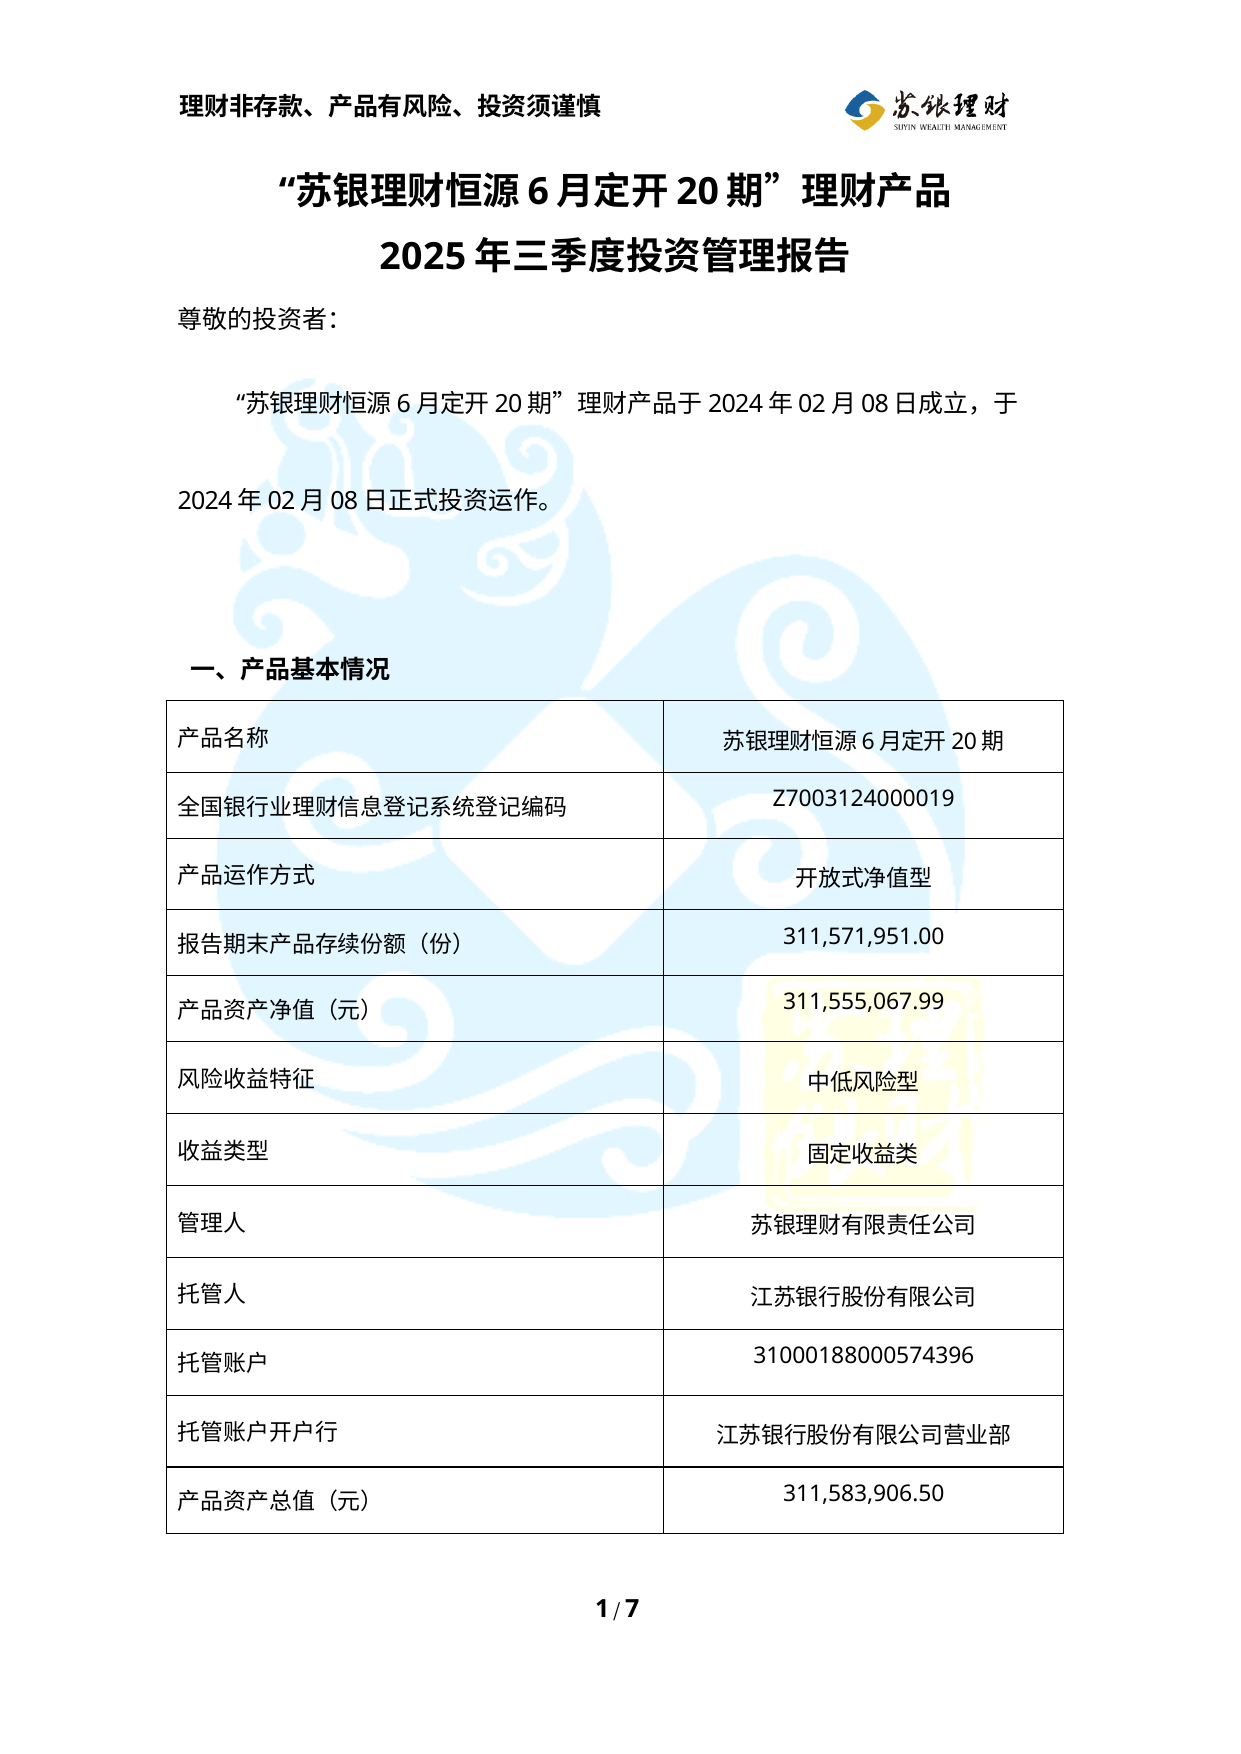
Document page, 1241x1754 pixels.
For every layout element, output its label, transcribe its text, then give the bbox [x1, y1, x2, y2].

table_cell 产品资产净值（元） [167, 976, 663, 1041]
table_cell 收益类型 [167, 1114, 663, 1185]
subtitle 一、产品基本情况 [190, 635, 1053, 700]
table_cell 托管账户开户行 [167, 1396, 663, 1466]
table_header 苏银理财恒源6月定开20期 [664, 701, 1063, 772]
table_cell Z7003124000019 [664, 773, 1063, 838]
table_cell 报告期末产品存续份额（份） [167, 910, 663, 975]
table_cell 江苏银行股份有限公司营业部 [664, 1396, 1063, 1466]
table_cell 产品资产总值（元） [167, 1468, 663, 1532]
table_cell 托管账户 [167, 1330, 663, 1394]
text 2025年三季度投资管理报告 [177, 221, 1053, 286]
table_cell 管理人 [167, 1186, 663, 1257]
table_cell 31000188000574396 [664, 1330, 1063, 1394]
picture [820, 72, 1039, 143]
table_cell 产品运作方式 [167, 839, 663, 909]
text “苏银理财恒源6月定开20期”理财产品 [177, 156, 1053, 221]
table_cell 苏银理财有限责任公司 [664, 1186, 1063, 1257]
table_cell 固定收益类 [664, 1114, 1063, 1185]
table_cell 风险收益特征 [167, 1042, 663, 1113]
table_cell 开放式净值型 [664, 839, 1063, 909]
table_cell 311,571,951.00 [664, 910, 1063, 975]
text 尊敬的投资者： [177, 286, 1053, 351]
text “苏银理财恒源6月定开20期”理财产品于 2024年02月08日成立，于2024年02月08日正式投资运作。 [177, 369, 1053, 531]
table_cell 中低风险型 [664, 1042, 1063, 1113]
table_cell 311,583,906.50 [664, 1468, 1063, 1532]
table_header 产品名称 [167, 701, 663, 772]
table_cell 托管人 [167, 1258, 663, 1328]
table_cell 全国银行业理财信息登记系统登记编码 [167, 773, 663, 838]
table_cell 江苏银行股份有限公司 [664, 1258, 1063, 1328]
table_cell 311,555,067.99 [664, 976, 1063, 1041]
